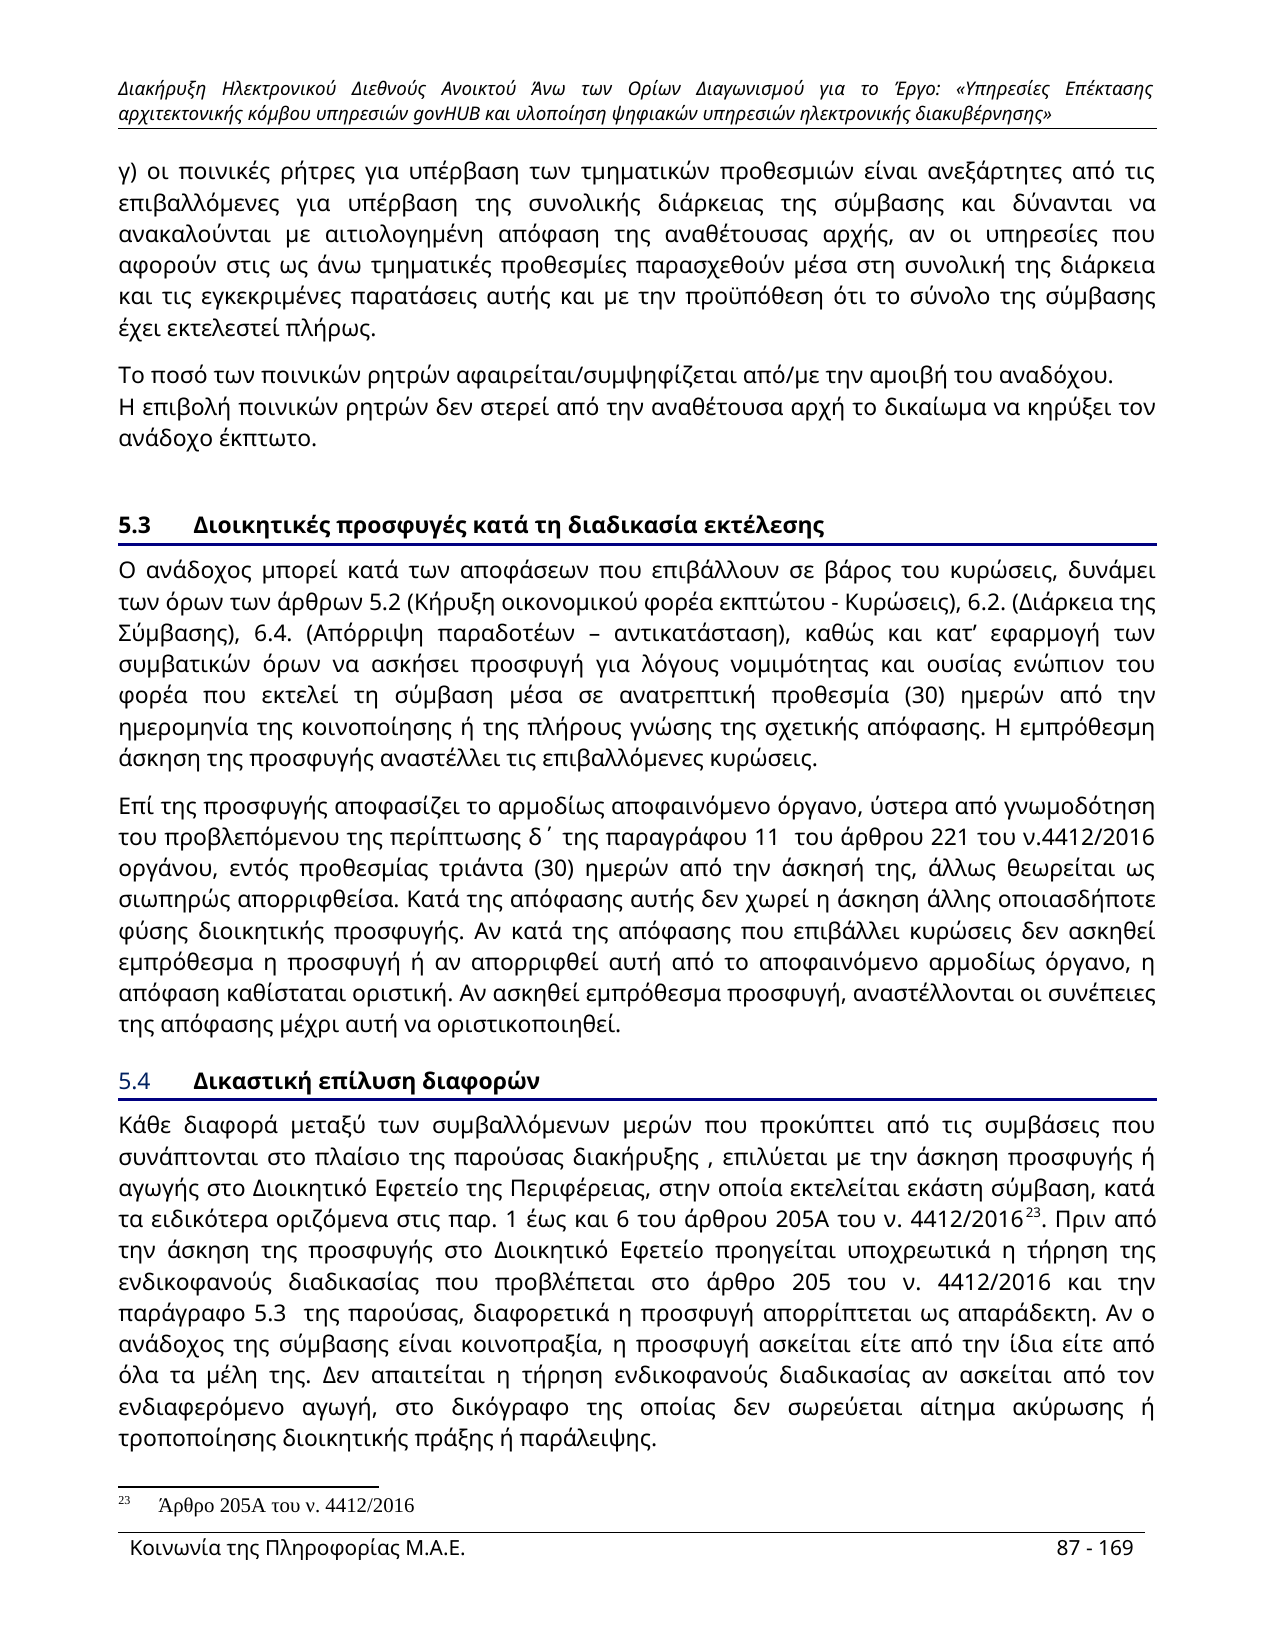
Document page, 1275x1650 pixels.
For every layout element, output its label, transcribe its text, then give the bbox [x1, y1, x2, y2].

text Κάθε διαφορά μεταξύ των συμβαλλόμενων μερών που προκύπτει από τις συμβάσεις που συνάπτονται στο πλαίσιο της παρούσας διακήρυξης , επιλύεται με την άσκηση προσφυγής ή αγωγής στο Διοικητικό Εφετείο της Περιφέρειας, στην οποία εκτελείται εκάστη σύμβαση, κατά τα ειδικότερα οριζόμενα στις παρ. 1 έως και 6 του άρθρου 205Α του ν. 4412/2016. Πριν από την άσκηση της προσφυγής στο Διοικητικό Εφετείο προηγείται υποχρεωτικά η τήρηση της ενδικοφανούς διαδικασίας που προβλέπεται στο άρθρο 205 του ν. 4412/2016 και την παράγραφο 5.3 της παρούσας, διαφορετικά η προσφυγή απορρίπτεται ως απαράδεκτη. Αν ο ανάδοχος της σύμβασης είναι κοινοπραξία, η προσφυγή ασκείται είτε από την ίδια είτε από όλα τα μέλη της. Δεν απαιτείται η τήρηση ενδικοφανούς διαδικασίας αν ασκείται από τον ενδιαφερόμενο αγωγή, στο δικόγραφο της οποίας δεν σωρεύεται αίτημα ακύρωσης ή τροποποίησης διοικητικής πράξης ή παράλειψης. [118, 1109, 1157, 1453]
text Ο ανάδοχος μπορεί κατά των αποφάσεων που επιβάλλουν σε βάρος του κυρώσεις, δυνάμει των όρων των άρθρων 5.2 (Κήρυξη οικονομικού φορέα εκπτώτου - Κυρώσεις), 6.2. (Διάρκεια της Σύμβασης), 6.4. (Απόρριψη παραδοτέων – αντικατάσταση), καθώς και κατ’ εφαρμογή των συμβατικών όρων να ασκήσει προσφυγή για λόγους νομιμότητας και ουσίας ενώπιον του φορέα που εκτελεί τη σύμβαση μέσα σε ανατρεπτική προθεσμία (30) ημερών από την ημερομηνία της κοινοποίησης ή της πλήρους γνώσης της σχετικής απόφασης. Η εμπρόθεσμη άσκηση της προσφυγής αναστέλλει τις επιβαλλόμενες κυρώσεις. [118, 554, 1157, 773]
text γ) οι ποινικές ρήτρες για υπέρβαση των τμηματικών προθεσμιών είναι ανεξάρτητες από τις επιβαλλόμενες για υπέρβαση της συνολικής διάρκειας της σύμβασης και δύνανται να ανακαλούνται με αιτιολογημένη απόφαση της αναθέτουσας αρχής, αν οι υπηρεσίες που αφορούν στις ως άνω τμηματικές προθεσμίες παρασχεθούν μέσα στη συνολική της διάρκεια και τις εγκεκριμένες παρατάσεις αυτής και με την προϋπόθεση ότι το σύνολο της σύμβασης έχει εκτελεστεί πλήρως. [118, 155, 1157, 343]
text Το ποσό των ποινικών ρητρών αφαιρείται/συμψηφίζεται από/με την αμοιβή του αναδόχου. [118, 359, 1157, 391]
subtitle Δικαστική επίλυση διαφορών [118, 1065, 1157, 1098]
subtitle Διοικητικές προσφυγές κατά τη διαδικασία εκτέλεσης [118, 509, 1157, 543]
text Επί της προσφυγής αποφασίζει το αρμοδίως αποφαινόμενο όργανο, ύστερα από γνωμοδότηση του προβλεπόμενου της περίπτωσης δ΄ της παραγράφου 11 του άρθρου 221 του ν.4412/2016 οργάνου, εντός προθεσμίας τριάντα (30) ημερών από την άσκησή της, άλλως θεωρείται ως σιωπηρώς απορριφθείσα. Κατά της απόφασης αυτής δεν χωρεί η άσκηση άλλης οποιασδήποτε φύσης διοικητικής προσφυγής. Αν κατά της απόφασης που επιβάλλει κυρώσεις δεν ασκηθεί εμπρόθεσμα η προσφυγή ή αν απορριφθεί αυτή από το αποφαινόμενο αρμοδίως όργανο, η απόφαση καθίσταται οριστική. Αν ασκηθεί εμπρόθεσμα προσφυγή, αναστέλλονται οι συνέπειες της απόφασης μέχρι αυτή να οριστικοποιηθεί. [118, 790, 1157, 1040]
text Η επιβολή ποινικών ρητρών δεν στερεί από την αναθέτουσα αρχή το δικαίωμα να κηρύξει τον ανάδοχο έκπτωτο. [118, 391, 1157, 453]
